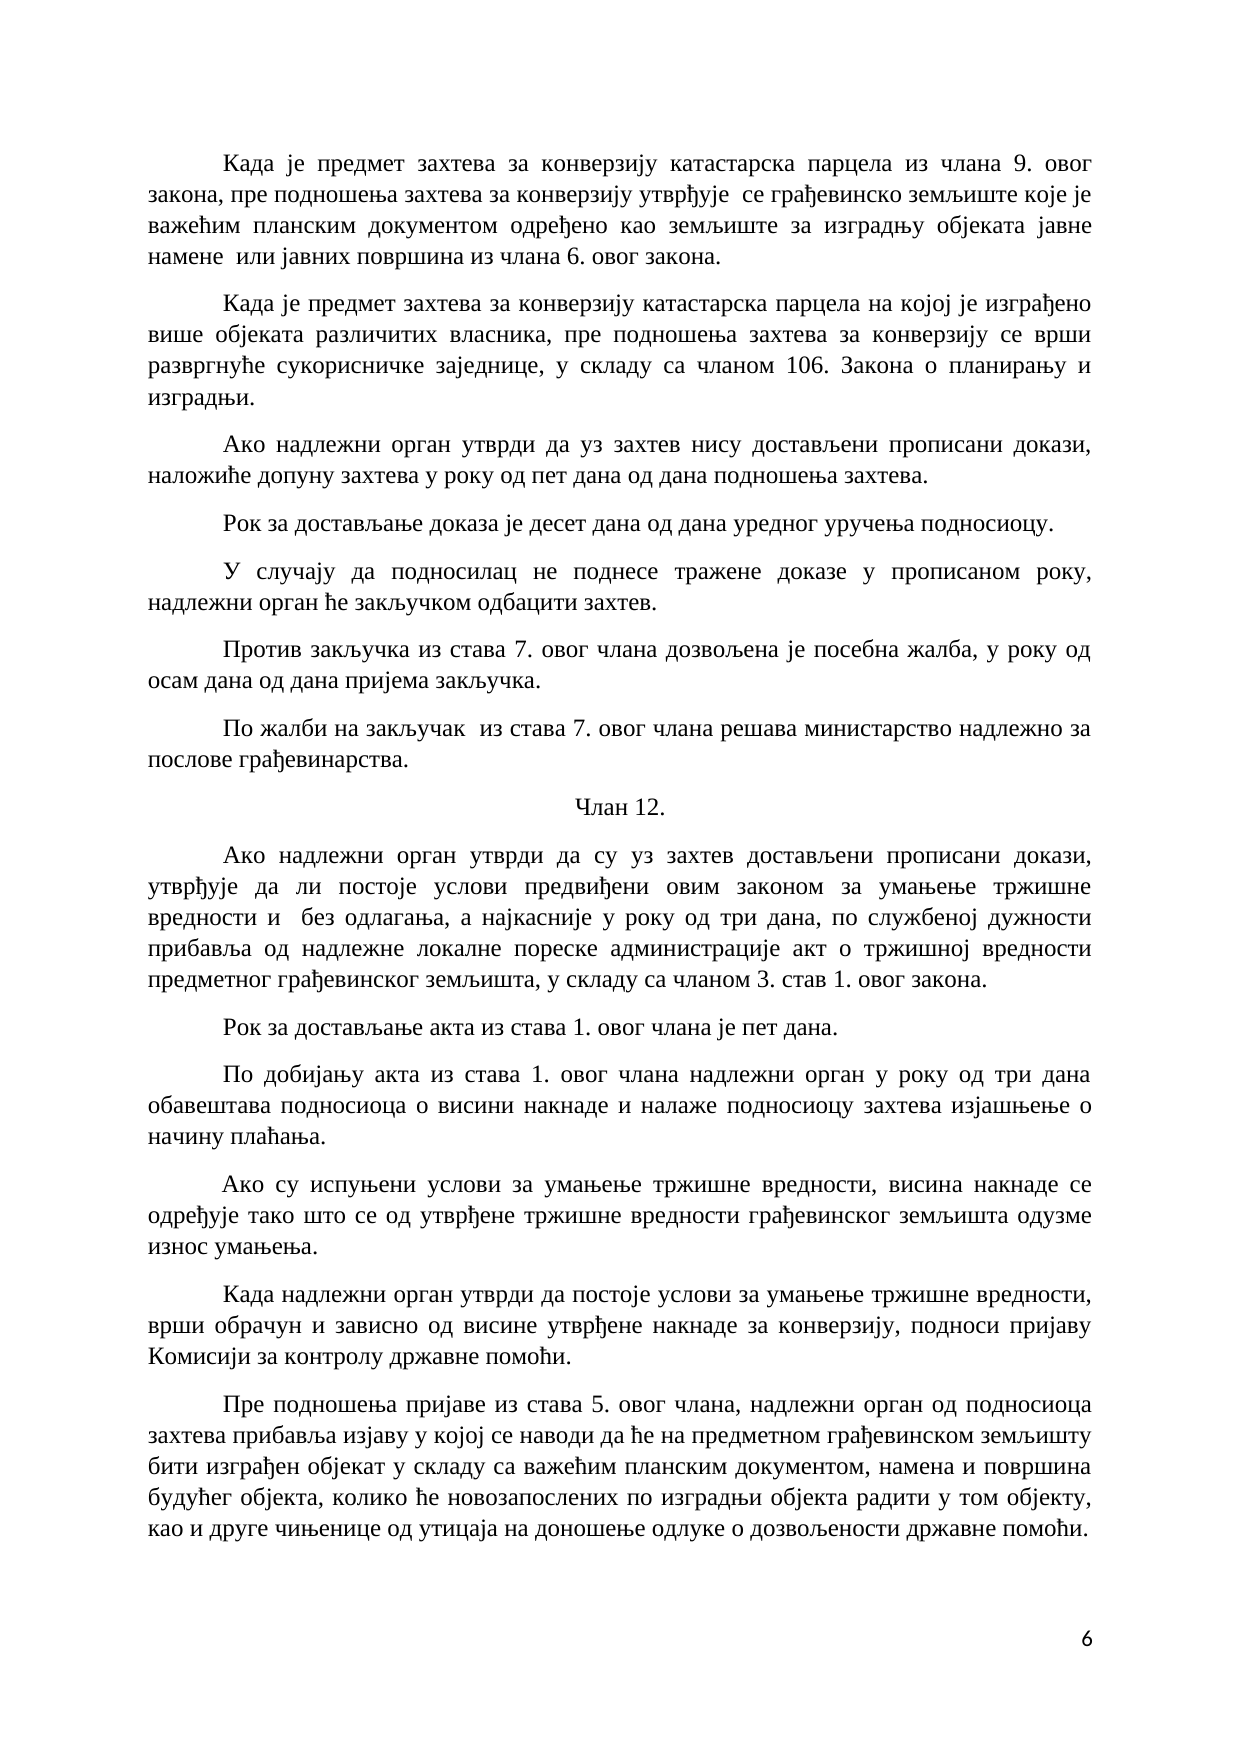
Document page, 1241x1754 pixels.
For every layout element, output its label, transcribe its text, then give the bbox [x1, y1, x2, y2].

text По жалби на закључак из става 7. овог члана решава министарство надлежно за послове грађевинарства. [148, 713, 1093, 773]
text Ако надлежни орган утврди да уз захтев нису достављени прописани докази, наложиће допуну захтева у року од пет дана од дана подношења захтева. [148, 429, 1093, 489]
text По добијању акта из става 1. овог члана надлежни орган у року од три дана обавештава подносиоца о висини накнаде и налаже подносиоцу захтева изјашњење о начину плаћања. [148, 1059, 1093, 1150]
text Ако су испуњени услови за умањење тржишне вредности, висина накнаде се одређује тако што се од утврђене тржишне вредности грађевинског земљишта одузме износ умањења. [148, 1169, 1093, 1260]
text Када је предмет захтева за конверзију катастарска парцела из члана 9. овог закона, пре подношења захтева за конверзију утврђује се грађевинско земљиште које је важећим планским документом одређено као земљиште за изградњу објеката јавне намене или јавних површина из члана 6. овог закона. [148, 148, 1093, 269]
text Рок за достављање акта из става 1. овог члана је пет дана. [148, 1012, 1093, 1040]
text Рок за достављање доказа је десет дана од дана уредног уручења подносиоцу. [148, 508, 1093, 537]
text Ако надлежни орган утврди да су уз захтев достављени прописани докази, утврђује да ли постоје услови предвиђени овим законом за умањење тржишне вредности и без одлагања, а најкасније у року од три дана, по службеној дужности прибавља од надлежне локалне пореске администрације акт о тржишној вредности предметног грађевинског земљишта, у складу са чланом 3. став 1. овог закона. [148, 840, 1093, 993]
text Када надлежни орган утврди да постоје услови за умањење тржишне вредности, врши обрачун и зависно од висине утврђене накнаде за конверзију, подноси пријаву Комисији за контролу државне помоћи. [148, 1279, 1093, 1370]
text Пре подношења пријаве из става 5. овог члана, надлежни орган од подносиоца захтева прибавља изјаву у којој се наводи да ће на предметном грађевинском земљишту бити изграђен објекат у складу са важећим планским документом, намена и површина будућег објекта, колико ће новозапослених по изградњи објекта радити у том објекту, као и друге чињенице од утицаја на доношење одлуке о дозвољености државне помоћи. [148, 1389, 1093, 1542]
text Против закључка из става 7. овог члана дозвољена је посебна жалба, у року од осам дана од дана пријема закључка. [148, 634, 1093, 694]
text У случају да подносилац не поднесе тражене доказе у прописаном року, надлежни орган ће закључком одбацити захтев. [148, 556, 1093, 616]
text Члан 12. [148, 792, 1093, 821]
text Када је предмет захтева за конверзију катастарска парцела на којој је изграђено више објеката различитих власника, пре подношења захтева за конверзију се врши развргнуће сукорисничке заједнице, у складу са чланом 106. Закона о планирању и изградњи. [148, 288, 1093, 410]
